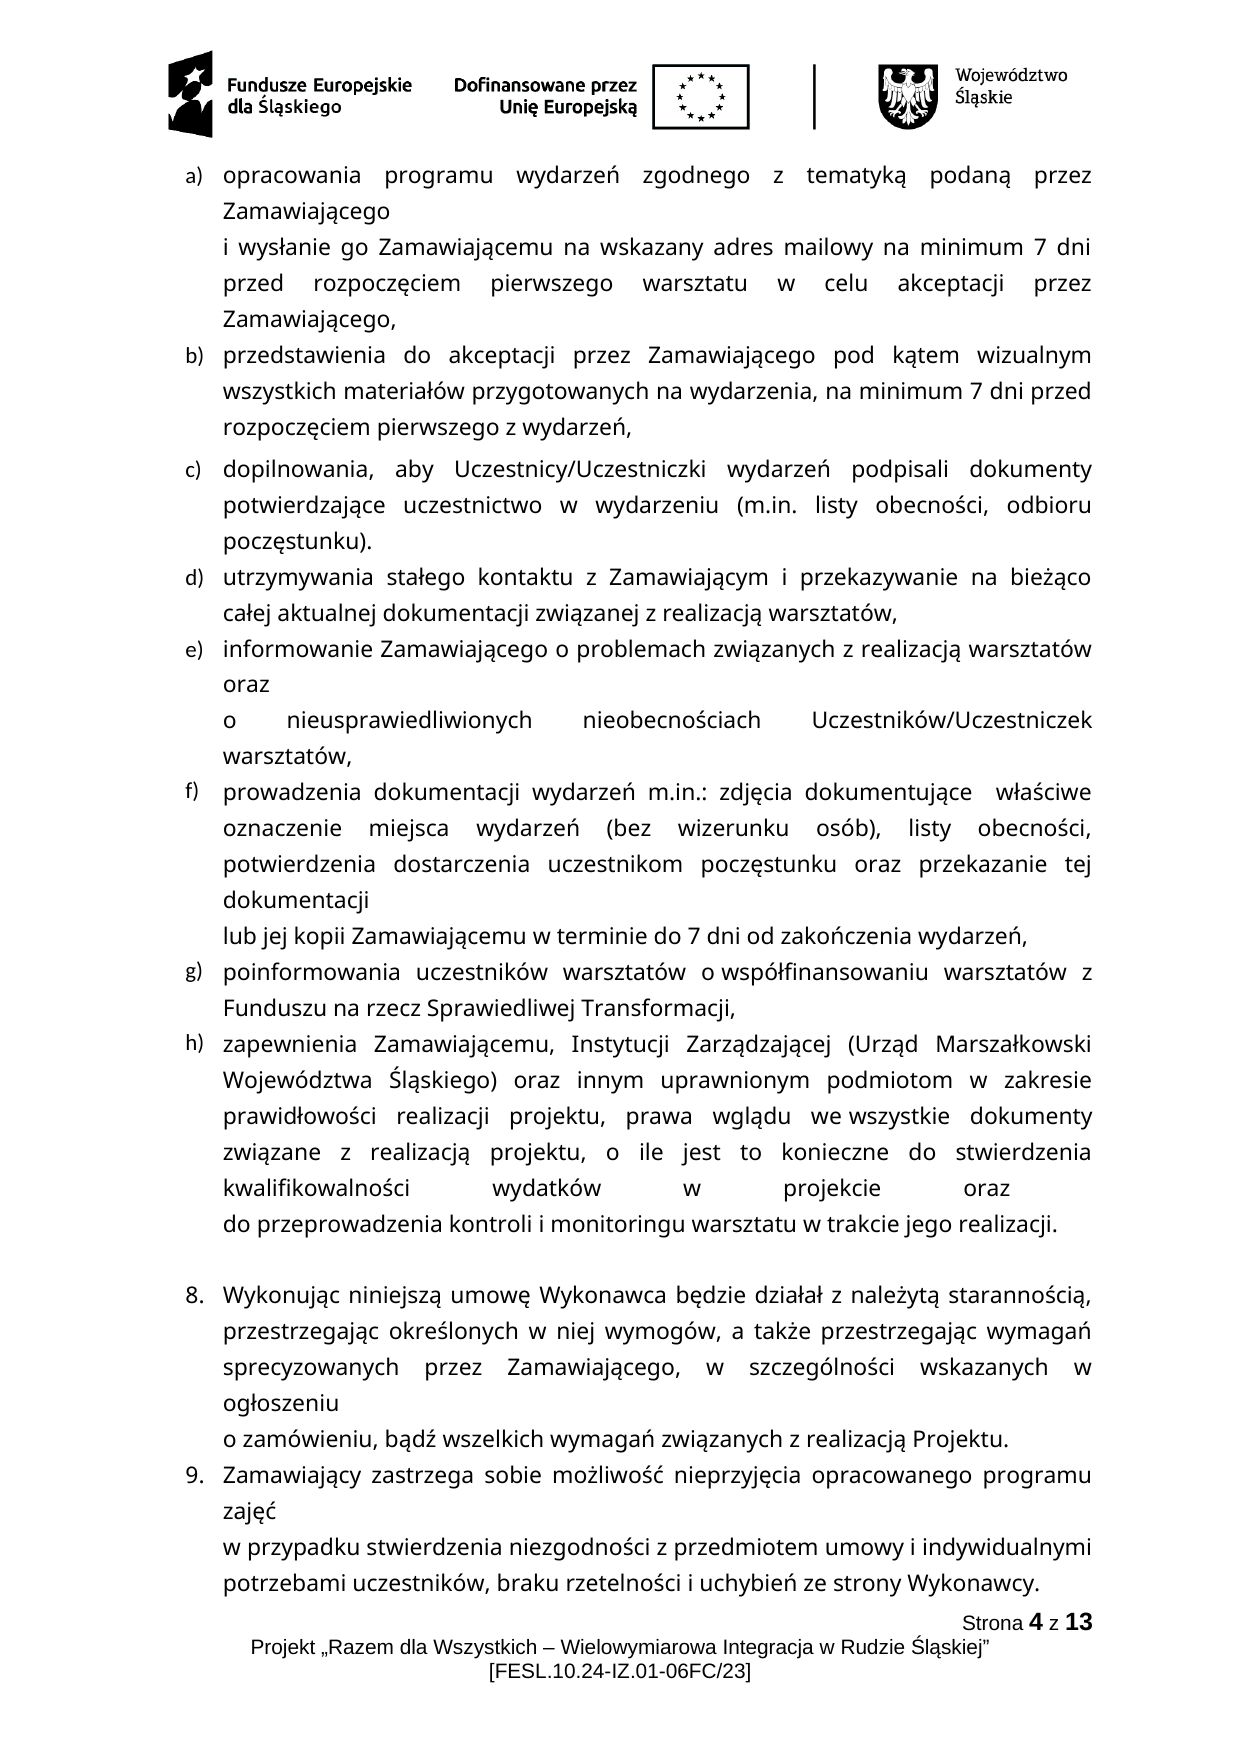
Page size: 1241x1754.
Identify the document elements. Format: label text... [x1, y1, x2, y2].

list dopilnowania, aby Uczestnicy/Uczestniczki wydarzeń podpisali dokumenty potwierdzające uczestnictwo w wydarzeniu (m.in. listy obecności, odbioru poczęstunku). [185, 453, 1093, 556]
list utrzymywania stałego kontaktu z Zamawiającym i przekazywanie na bieżąco całej aktualnej dokumentacji związanej z realizacją warsztatów, [185, 561, 1093, 628]
list prowadzenia dokumentacji wydarzeń m.in.: zdjęcia dokumentujące właściwe oznaczenie miejsca wydarzeń (bez wizerunku osób), listy obecności, potwierdzenia dostarczenia uczestnikom poczęstunku oraz przekazanie tej dokumentacji lub jej kopii Zamawiającemu w terminie do 7 dni od zakończenia wydarzeń, [185, 776, 1093, 951]
list Wykonując niniejszą umowę Wykonawca będzie działał z należytą starannością, przestrzegając określonych w niej wymogów, a także przestrzegając wymagań sprecyzowanych przez Zamawiającego, w szczególności wskazanych w ogłoszeniu o zamówieniu, bądź wszelkich wymagań związanych z realizacją Projektu. [185, 1279, 1093, 1454]
list zapewnienia Zamawiającemu, Instytucji Zarządzającej (Urząd Marszałkowski Województwa Śląskiego) oraz innym uprawnionym podmiotom w zakresie prawidłowości realizacji projektu, prawa wglądu we wszystkie dokumenty związane z realizacją projektu, o ile jest to konieczne do stwierdzenia kwalifikowalności wydatków w projekcie oraz do przeprowadzenia kontroli i monitoringu warsztatu w trakcie jego realizacji. [185, 1028, 1093, 1239]
list poinformowania uczestników warsztatów o współfinansowaniu warsztatów z Funduszu na rzecz Sprawiedliwej Transformacji, [185, 956, 1093, 1023]
list informowanie Zamawiającego o problemach związanych z realizacją warsztatów oraz o nieusprawiedliwionych nieobecnościach Uczestników/Uczestniczek warsztatów, [185, 632, 1093, 772]
list Zamawiający zastrzega sobie możliwość nieprzyjęcia opracowanego programu zajęć w przypadku stwierdzenia niezgodności z przedmiotem umowy i indywidualnymi potrzebami uczestników, braku rzetelności i uchybień ze strony Wykonawcy. [185, 1459, 1093, 1598]
list przedstawienia do akceptacji przez Zamawiającego pod kątem wizualnym wszystkich materiałów przygotowanych na wydarzenia, na minimum 7 dni przed rozpoczęciem pierwszego z wydarzeń, [185, 339, 1093, 442]
list opracowania programu wydarzeń zgodnego z tematyką podaną przez Zamawiającego i wysłanie go Zamawiającemu na wskazany adres mailowy na minimum 7 dni przed rozpoczęciem pierwszego warsztatu w celu akceptacji przez Zamawiającego, [185, 159, 1093, 334]
picture [147, 29, 1088, 159]
